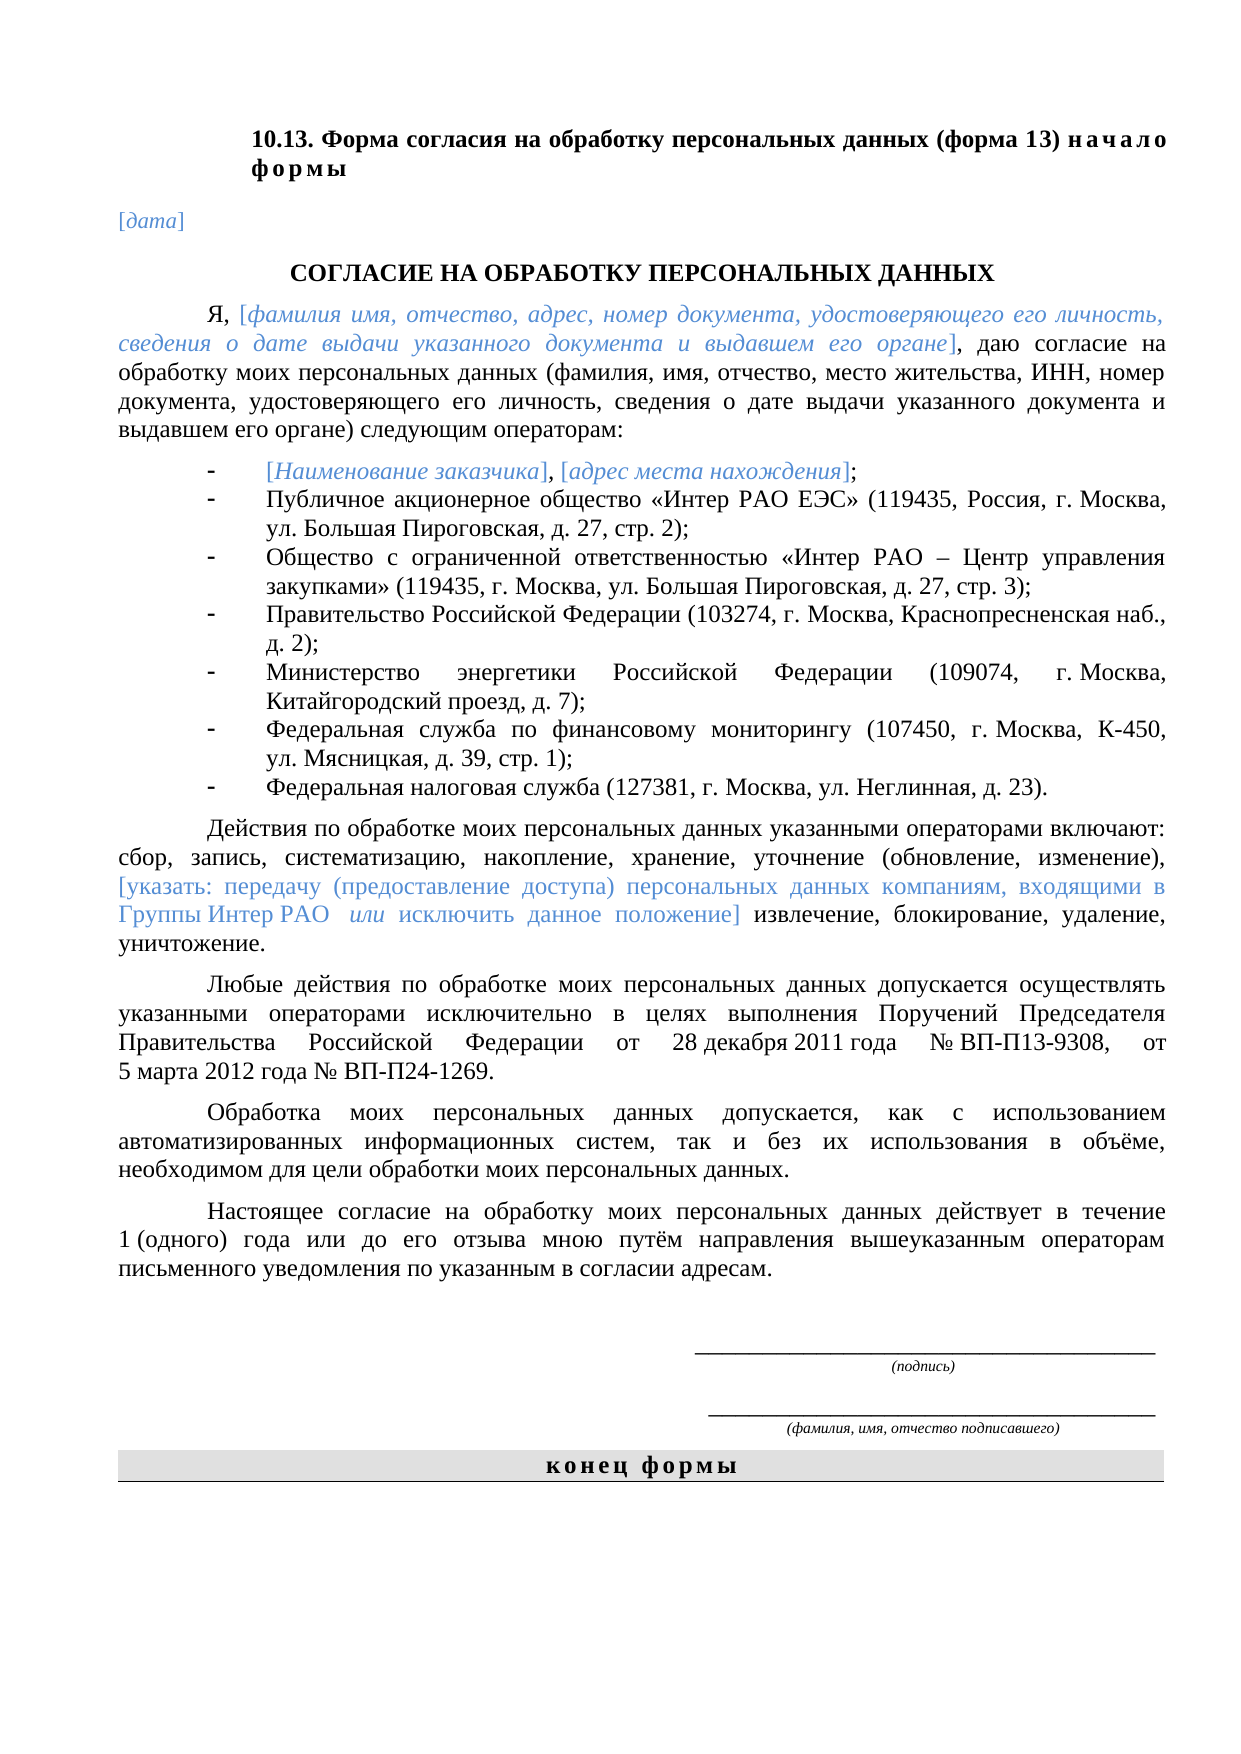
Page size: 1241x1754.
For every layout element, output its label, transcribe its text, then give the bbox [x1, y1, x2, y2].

list Федеральная налоговая служба (127381, г. Москва, ул. Неглинная, д. 23). [207, 772, 1166, 801]
text 10.13. Форма согласия на обработку персональных данных (форма 13) начало формы [251, 124, 1166, 182]
list Общество с ограниченной ответственностью «Интер РАО – Центр управления закупками» (119435, г. Москва, ул. Большая Пироговская, д. 27, стр. 3); [207, 542, 1166, 599]
text конец формы [118, 1450, 1164, 1481]
list Правительство Российской Федерации (103274, г. Москва, Краснопресненская наб., д. 2); [207, 599, 1166, 657]
list Министерство энергетики Российской Федерации (109074, г. Москва, Китайгородский проезд, д. 7); [207, 657, 1166, 714]
text Действия по обработке моих персональных данных указанными операторами включают: сбор, запись, систематизацию, накопление, хранение, уточнение (обновление, изменение), [указать: передачу (предоставление доступа) персональных данных компаниям, входящими в Группы Интер РАО или исключить данное положение] извлечение, блокирование, удаление, уничтожение. [118, 813, 1166, 957]
text Я, [фамилия имя, отчество, адрес, номер документа, удостоверяющего его личность, сведения о дате выдачи указанного документа и выдавшем его органе], даю согласие на обработку моих персональных данных (фамилия, имя, отчество, место жительства, ИНН, номер документа, удостоверяющего его личность, сведения о дате выдачи указанного документа и выдавшем его органе) следующим операторам: [118, 299, 1166, 443]
text [дата] [118, 207, 1166, 233]
table_header __________________________________ (подпись) [683, 1295, 1166, 1388]
list Публичное акционерное общество «Интер РАО ЕЭС» (119435, Россия, г. Москва, ул. Большая Пироговская, д. 27, стр. 2); [207, 484, 1166, 542]
text Обработка моих персональных данных допускается, как с использованием автоматизированных информационных систем, так и без их использования в объёме, необходимом для цели обработки моих персональных данных. [118, 1097, 1166, 1183]
table_cell _________________________________ (фамилия, имя, отчество подписавшего) [683, 1388, 1166, 1450]
list [Наименование заказчика], [адрес места нахождения]; [207, 456, 1166, 484]
text СОГЛАСИЕ НА ОБРАБОТКУ ПЕРСОНАЛЬНЫХ ДАННЫХ [118, 258, 1166, 287]
text Настоящее согласие на обработку моих персональных данных действует в течение 1 (одного) года или до его отзыва мною путём направления вышеуказанным операторам письменного уведомления по указанным в согласии адресам. [118, 1196, 1166, 1282]
list Федеральная служба по финансовому мониторингу (107450, г. Москва, К-450, ул. Мясницкая, д. 39, стр. 1); [207, 714, 1166, 772]
text Любые действия по обработке моих персональных данных допускается осуществлять указанными операторами исключительно в целях выполнения Поручений Председателя Правительства Российской Федерации от 28 декабря 2011 года № ВП-П13-9308, от 5 марта 2012 года № ВП-П24-1269. [118, 969, 1166, 1084]
